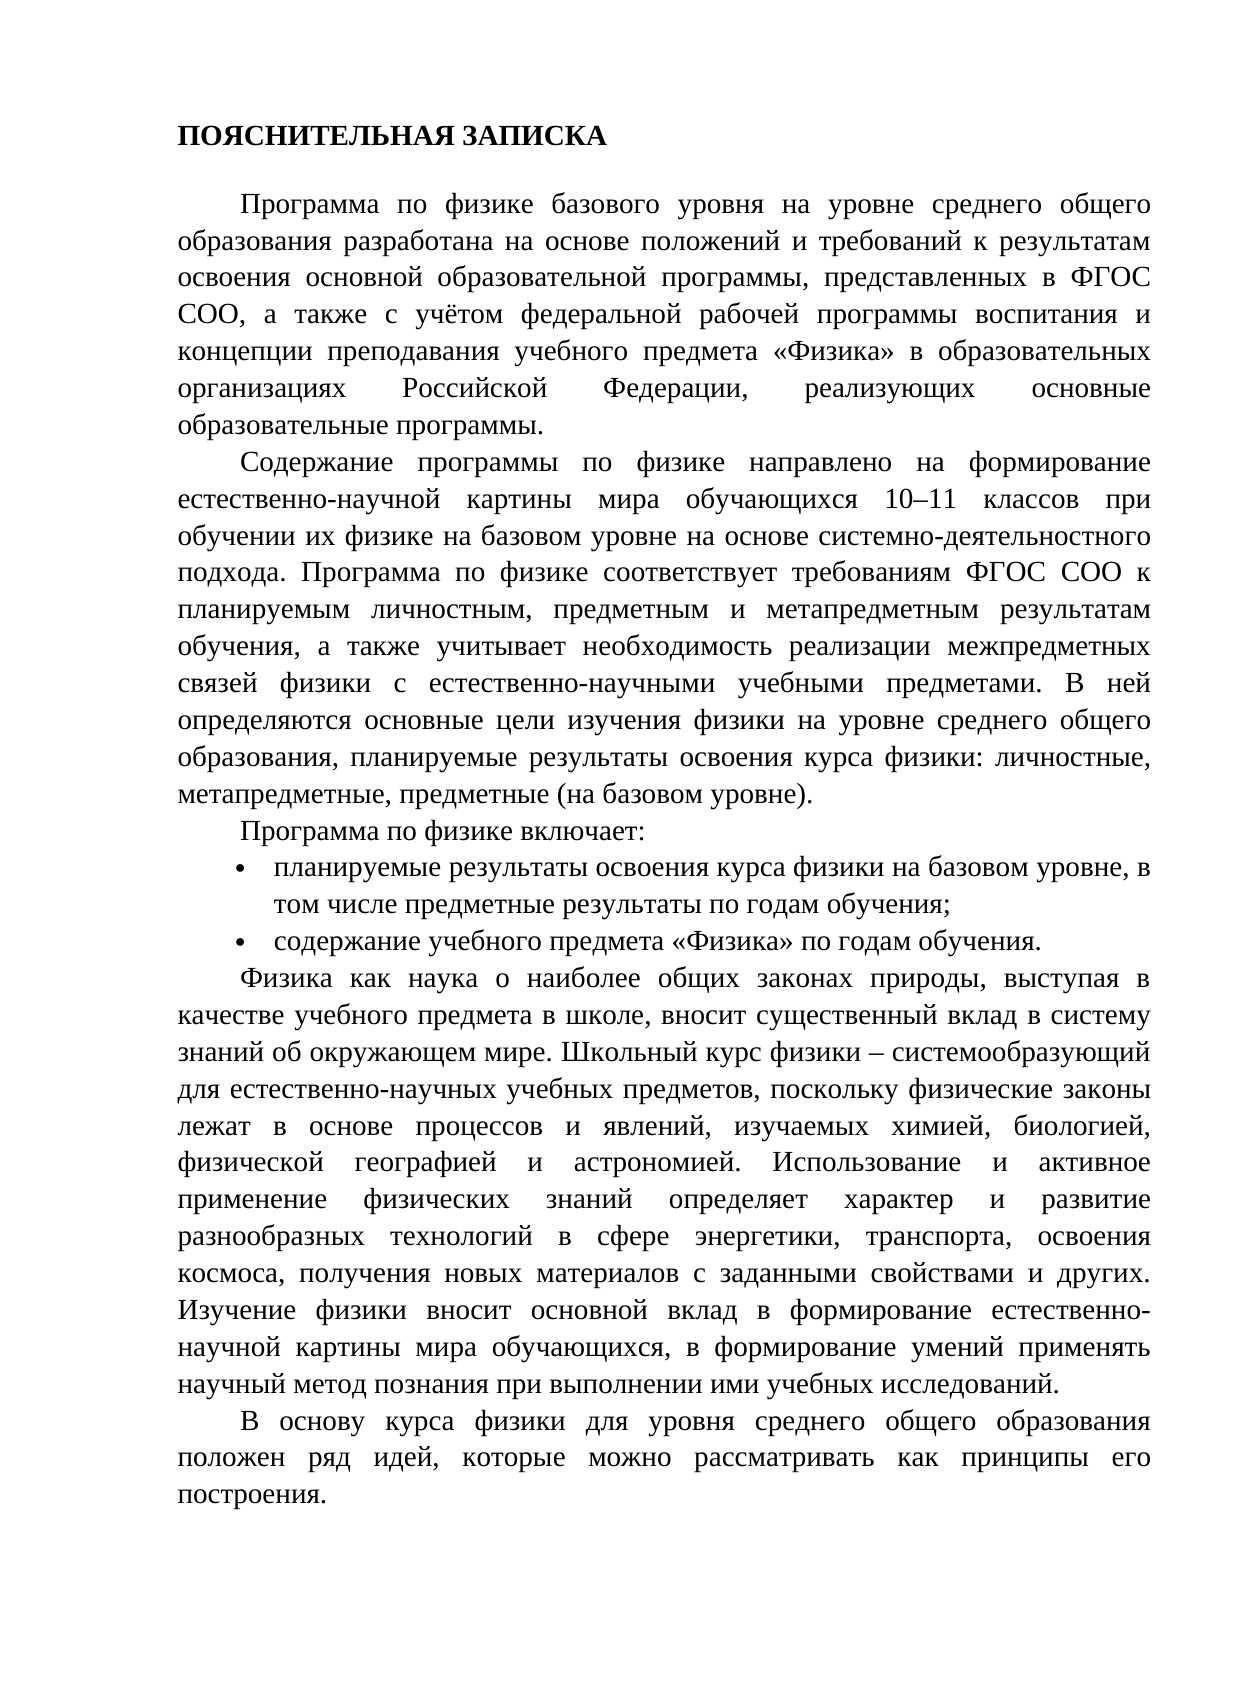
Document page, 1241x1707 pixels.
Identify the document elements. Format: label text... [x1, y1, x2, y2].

text Физика как наука о наиболее общих законах природы, выступая в качестве учебного предмета в школе, вносит существенный вклад в систему знаний об окружающем мире. Школьный курс физики – системообразующий для естественно-научных учебных предметов, поскольку физические законы лежат в основе процессов и явлений, изучаемых химией, биологией, физической географией и астрономией. Использование и активное применение физических знаний определяет характер и развитие разнообразных технологий в сфере энергетики, транспорта, освоения космоса, получения новых материалов с заданными свойствами и других. Изучение физики вносит основной вклад в формирование естественно-научной картины мира обучающихся, в формирование умений применять научный метод познания при выполнении ими учебных исследований. [177, 960, 1152, 1399]
text ПОЯСНИТЕЛЬНАЯ ЗАПИСКА [177, 118, 1152, 152]
text В основу курса физики для уровня среднего общего образования положен ряд идей, которые можно рассматривать как принципы его построения. [177, 1403, 1152, 1510]
text Программа по физике базового уровня на уровне среднего общего образования разработана на основе положений и требований к результатам освоения основной образовательной программы, представленных в ФГОС СОО, а также с учётом федеральной рабочей программы воспитания и концепции преподавания учебного предмета «Физика» в образовательных организациях Российской Федерации, реализующих основные образовательные программы. [177, 186, 1152, 441]
text Программа по физике включает: [177, 813, 1152, 846]
list содержание учебного предмета «Физика» по годам обучения. [236, 923, 1152, 957]
text Содержание программы по физике направлено на формирование естественно-научной картины мира обучающихся 10–11 классов при обучении их физике на базовом уровне на основе системно-деятельностного подхода. Программа по физике соответствует требованиям ФГОС СОО к планируемым личностным, предметным и метапредметным результатам обучения, а также учитывает необходимость реализации межпредметных связей физики с естественно-научными учебными предметами. В ней определяются основные цели изучения физики на уровне среднего общего образования, планируемые результаты освоения курса физики: личностные, метапредметные, предметные (на базовом уровне). [177, 444, 1152, 809]
list планируемые результаты освоения курса физики на базовом уровне, в том числе предметные результаты по годам обучения; [236, 849, 1152, 920]
